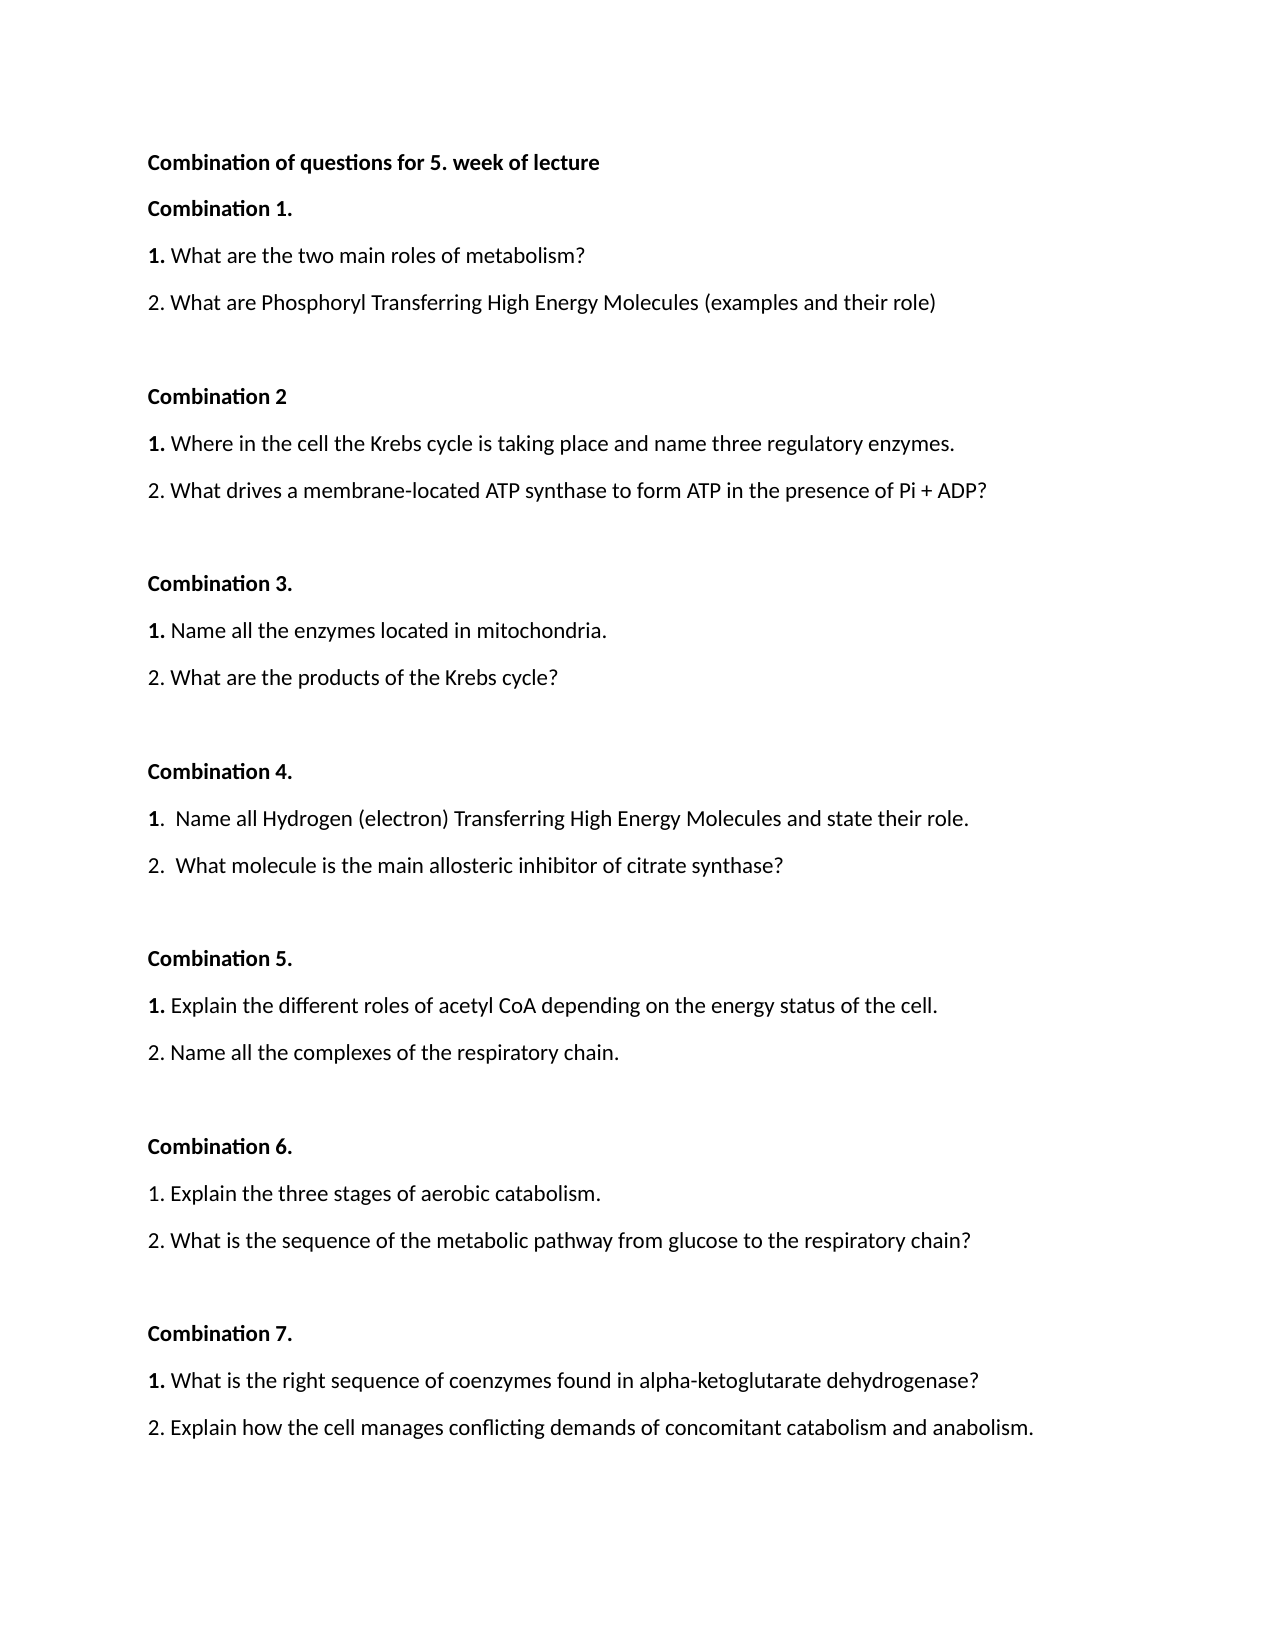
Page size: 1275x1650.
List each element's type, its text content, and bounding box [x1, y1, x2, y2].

text 1. What is the right sequence of coenzymes found in alpha-ketoglutarate dehydrogenase? [148, 1366, 1127, 1394]
text Combination 1. [148, 194, 1127, 222]
text 2. What are the products of the Krebs cycle? [148, 663, 1127, 691]
text Combination 5. [148, 944, 1127, 972]
text 2. What molecule is the main allosteric inhibitor of citrate synthase? [148, 851, 1127, 879]
text 2. Name all the complexes of the respiratory chain. [148, 1038, 1127, 1066]
text 2. What is the sequence of the metabolic pathway from glucose to the respiratory chain? [148, 1226, 1127, 1254]
text 2. Explain how the cell manages conflicting demands of concomitant catabolism and anabolism. [148, 1413, 1127, 1441]
text Combination 3. [148, 569, 1127, 597]
text 1. What are the two main roles of metabolism? [148, 241, 1127, 269]
text 1. Name all Hydrogen (electron) Transferring High Energy Molecules and state their role. [148, 804, 1127, 832]
text 1. Explain the different roles of acetyl CoA depending on the energy status of the cell. [148, 991, 1127, 1019]
text 1. Name all the enzymes located in mitochondria. [148, 616, 1127, 644]
text 1. Where in the cell the Krebs cycle is taking place and name three regulatory enzymes. [148, 429, 1127, 457]
text 2. What drives a membrane-located ATP synthase to form ATP in the presence of Pi + ADP? [148, 476, 1127, 504]
text Combination 2 [148, 382, 1127, 410]
text Combination of questions for 5. week of lecture [148, 148, 1127, 176]
text 1. Explain the three stages of aerobic catabolism. [148, 1179, 1127, 1207]
text Combination 6. [148, 1132, 1127, 1160]
text 2. What are Phosphoryl Transferring High Energy Molecules (examples and their role) [148, 288, 1127, 316]
text Combination 7. [148, 1319, 1127, 1347]
text Combination 4. [148, 757, 1127, 785]
